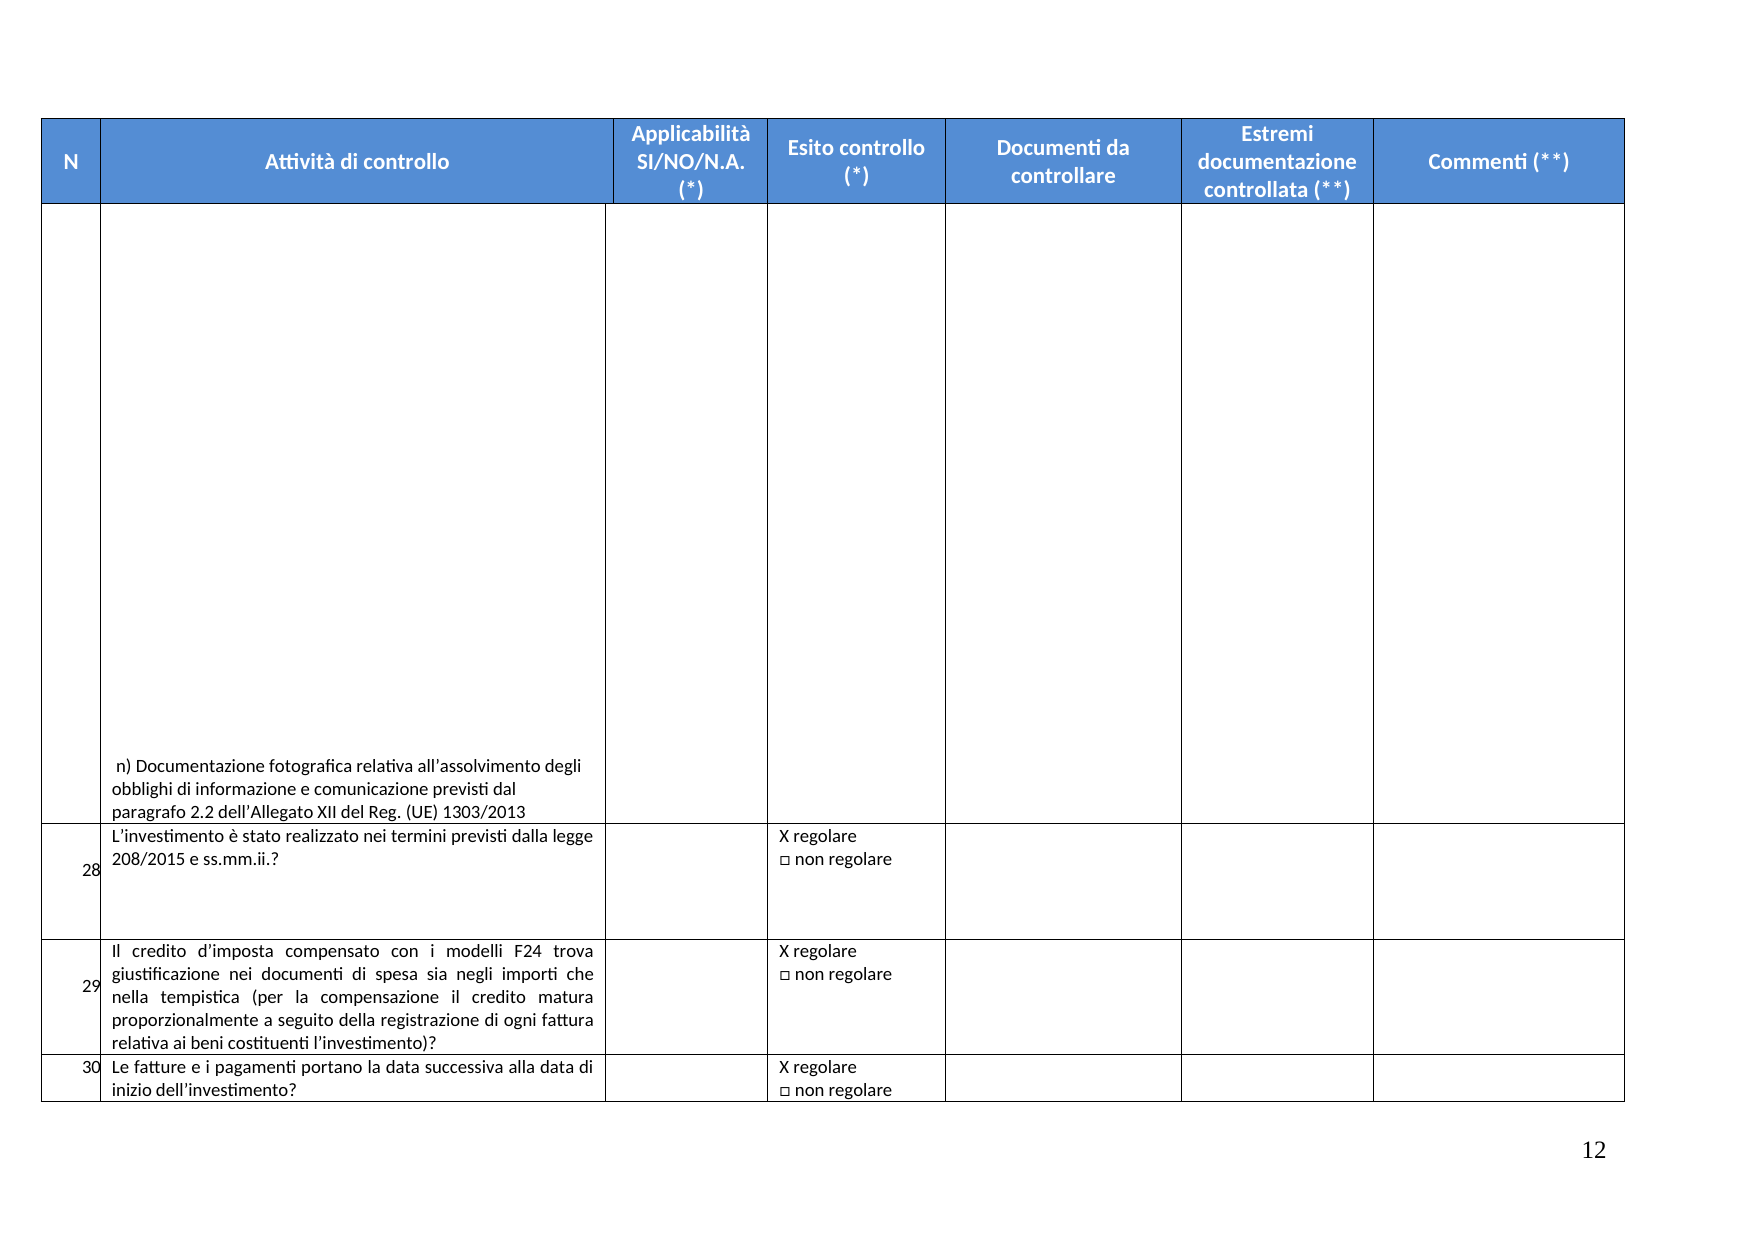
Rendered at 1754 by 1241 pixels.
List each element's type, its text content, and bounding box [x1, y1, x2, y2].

table_cell [1182, 824, 1373, 939]
table_cell [1182, 204, 1373, 823]
table_cell X regolare □ non regolare [768, 1055, 945, 1101]
table_cell Il credito d’imposta compensato con i modelli F24 trova giustificazione nei documenti di spesa sia negli importi che nella tempistica (per la compensazione il credito matura proporzionalmente a seguito della registrazione di ogni fattura relativa ai beni costituenti l’investimento)? [101, 940, 605, 1054]
table_header N [42, 119, 100, 203]
table_cell [42, 204, 100, 823]
table_header Documenti da controllare [946, 119, 1181, 203]
table_cell [946, 824, 1181, 939]
table_cell L’investimento è stato realizzato nei termini previsti dalla legge 208/2015 e ss.mm.ii.? [101, 824, 605, 939]
table_cell [606, 1055, 767, 1101]
table_cell [42, 1055, 100, 1101]
table_cell [1374, 1055, 1624, 1101]
table_cell [946, 940, 1181, 1054]
table_cell X regolare □ non regolare [768, 824, 945, 939]
table_cell [42, 824, 100, 939]
table_cell [946, 1055, 1181, 1101]
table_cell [101, 204, 605, 823]
table_cell [1374, 940, 1624, 1054]
table_cell [606, 204, 767, 823]
table_cell X regolare □ non regolare [768, 940, 945, 1054]
table_header Commenti (**) [1374, 119, 1624, 203]
table_header Attività di controllo [101, 119, 613, 203]
table_cell [1182, 1055, 1373, 1101]
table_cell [768, 204, 945, 823]
table_cell [1374, 824, 1624, 939]
table_cell [946, 204, 1181, 823]
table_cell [1374, 204, 1624, 823]
table_cell [42, 940, 100, 1054]
table_cell [606, 940, 767, 1054]
table_header Esito controllo (*) [768, 119, 945, 203]
table_cell [606, 824, 767, 939]
table_header Estremi documentazione controllata (**) [1182, 119, 1373, 203]
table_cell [101, 1055, 605, 1101]
table_header Applicabilità SI/NO/N.A. (*) [614, 119, 767, 203]
table_cell [1182, 940, 1373, 1054]
